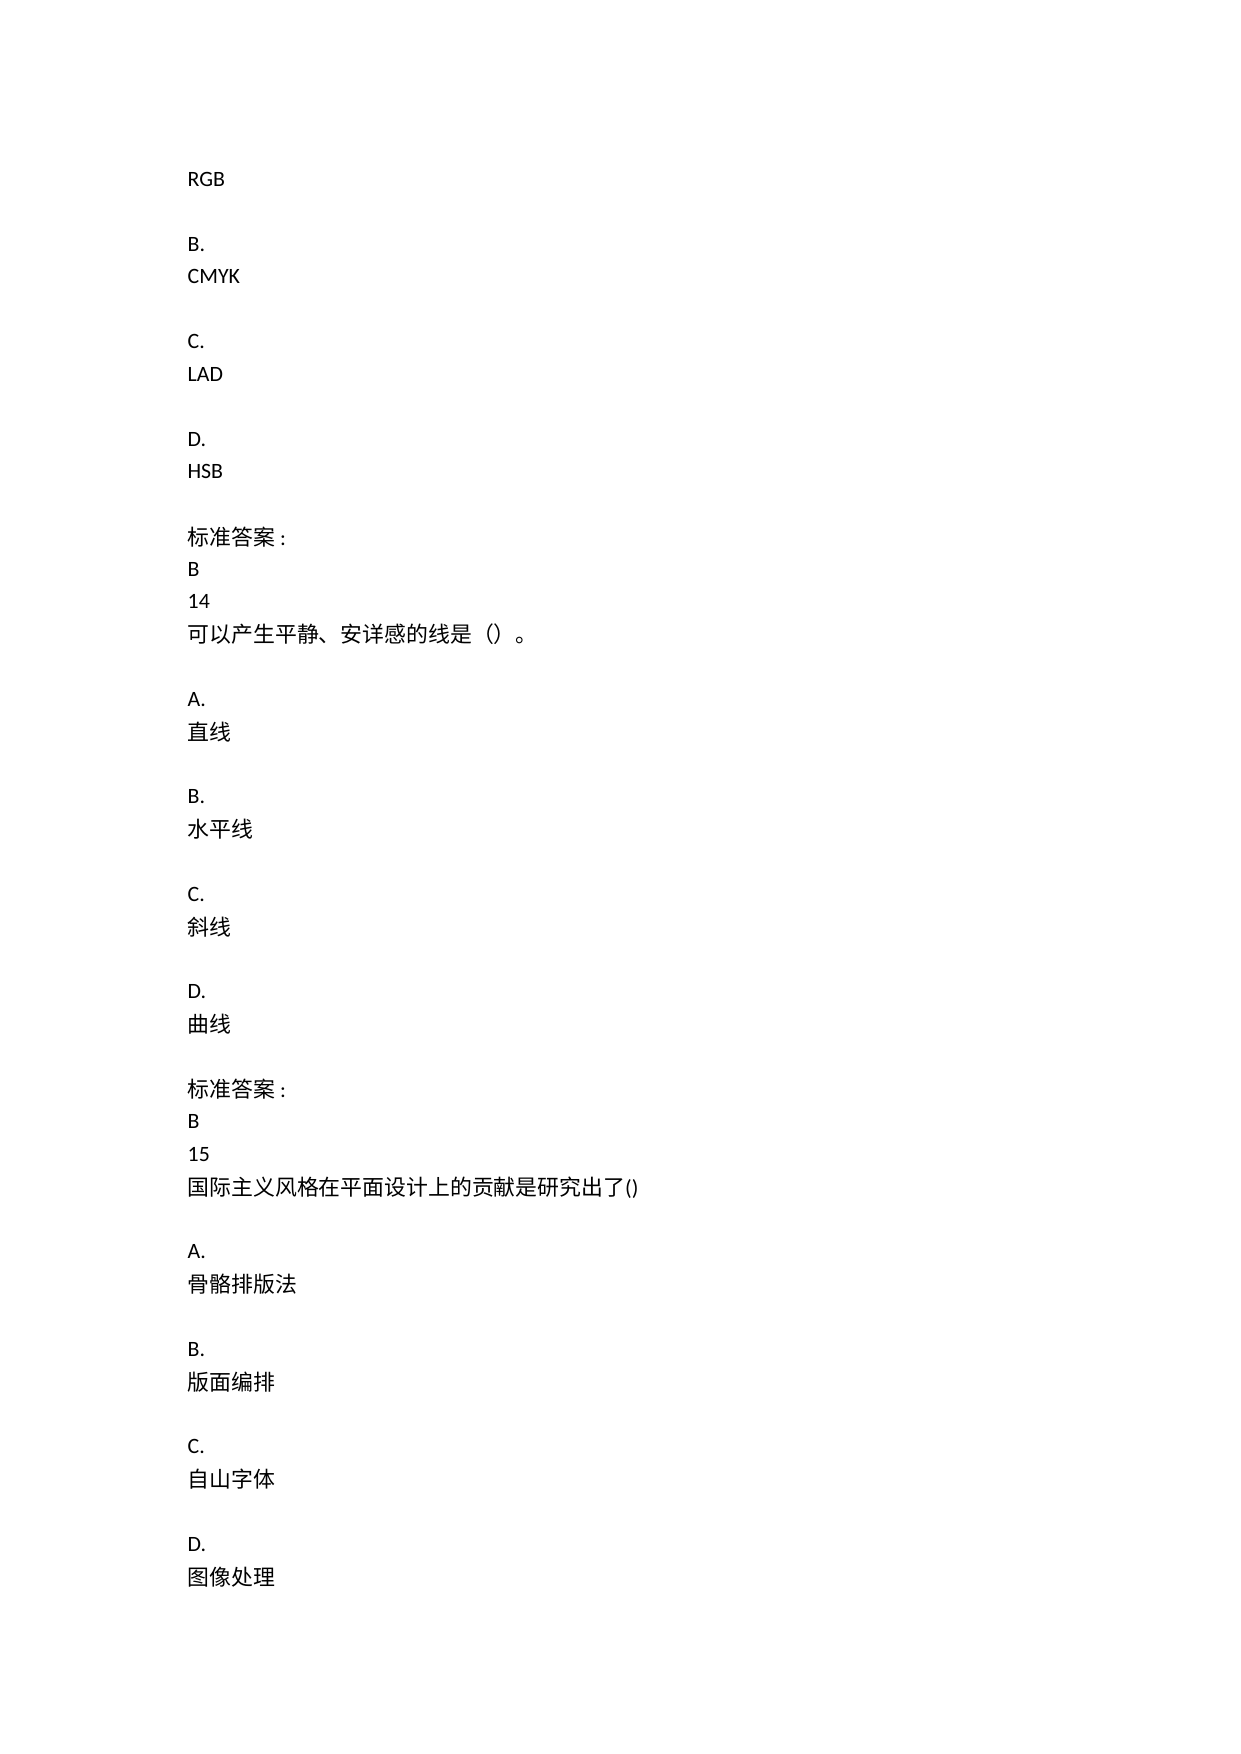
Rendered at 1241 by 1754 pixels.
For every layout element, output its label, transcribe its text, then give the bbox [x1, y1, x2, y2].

text CMYK [187, 259, 1053, 292]
text 骨骼排版法 [187, 1267, 1053, 1299]
text B [187, 1104, 1053, 1137]
text D. [187, 974, 1053, 1007]
text B. [187, 227, 1053, 259]
text 图像处理 [187, 1559, 1053, 1592]
text 可以产生平静、安详感的线是（）。 [187, 617, 1053, 649]
text A. [187, 1234, 1053, 1267]
text 直线 [187, 714, 1053, 747]
text 版面编排 [187, 1364, 1053, 1397]
text C. [187, 877, 1053, 909]
text 标准答案 : [187, 519, 1053, 552]
text RGB [187, 162, 1053, 194]
text 15 [187, 1137, 1053, 1169]
text 14 [187, 584, 1053, 617]
text 标准答案 : [187, 1072, 1053, 1104]
text 水平线 [187, 812, 1053, 844]
text 国际主义风格在平面设计上的贡献是研究出了() [187, 1169, 1053, 1202]
text 斜线 [187, 909, 1053, 942]
text HSB [187, 454, 1053, 487]
text LAD [187, 357, 1053, 389]
text C. [187, 324, 1053, 357]
text 自山字体 [187, 1462, 1053, 1494]
text D. [187, 422, 1053, 454]
text 曲线 [187, 1007, 1053, 1039]
text D. [187, 1527, 1053, 1559]
text C. [187, 1429, 1053, 1462]
text A. [187, 682, 1053, 714]
text B. [187, 1332, 1053, 1364]
text B [187, 552, 1053, 584]
text B. [187, 779, 1053, 812]
